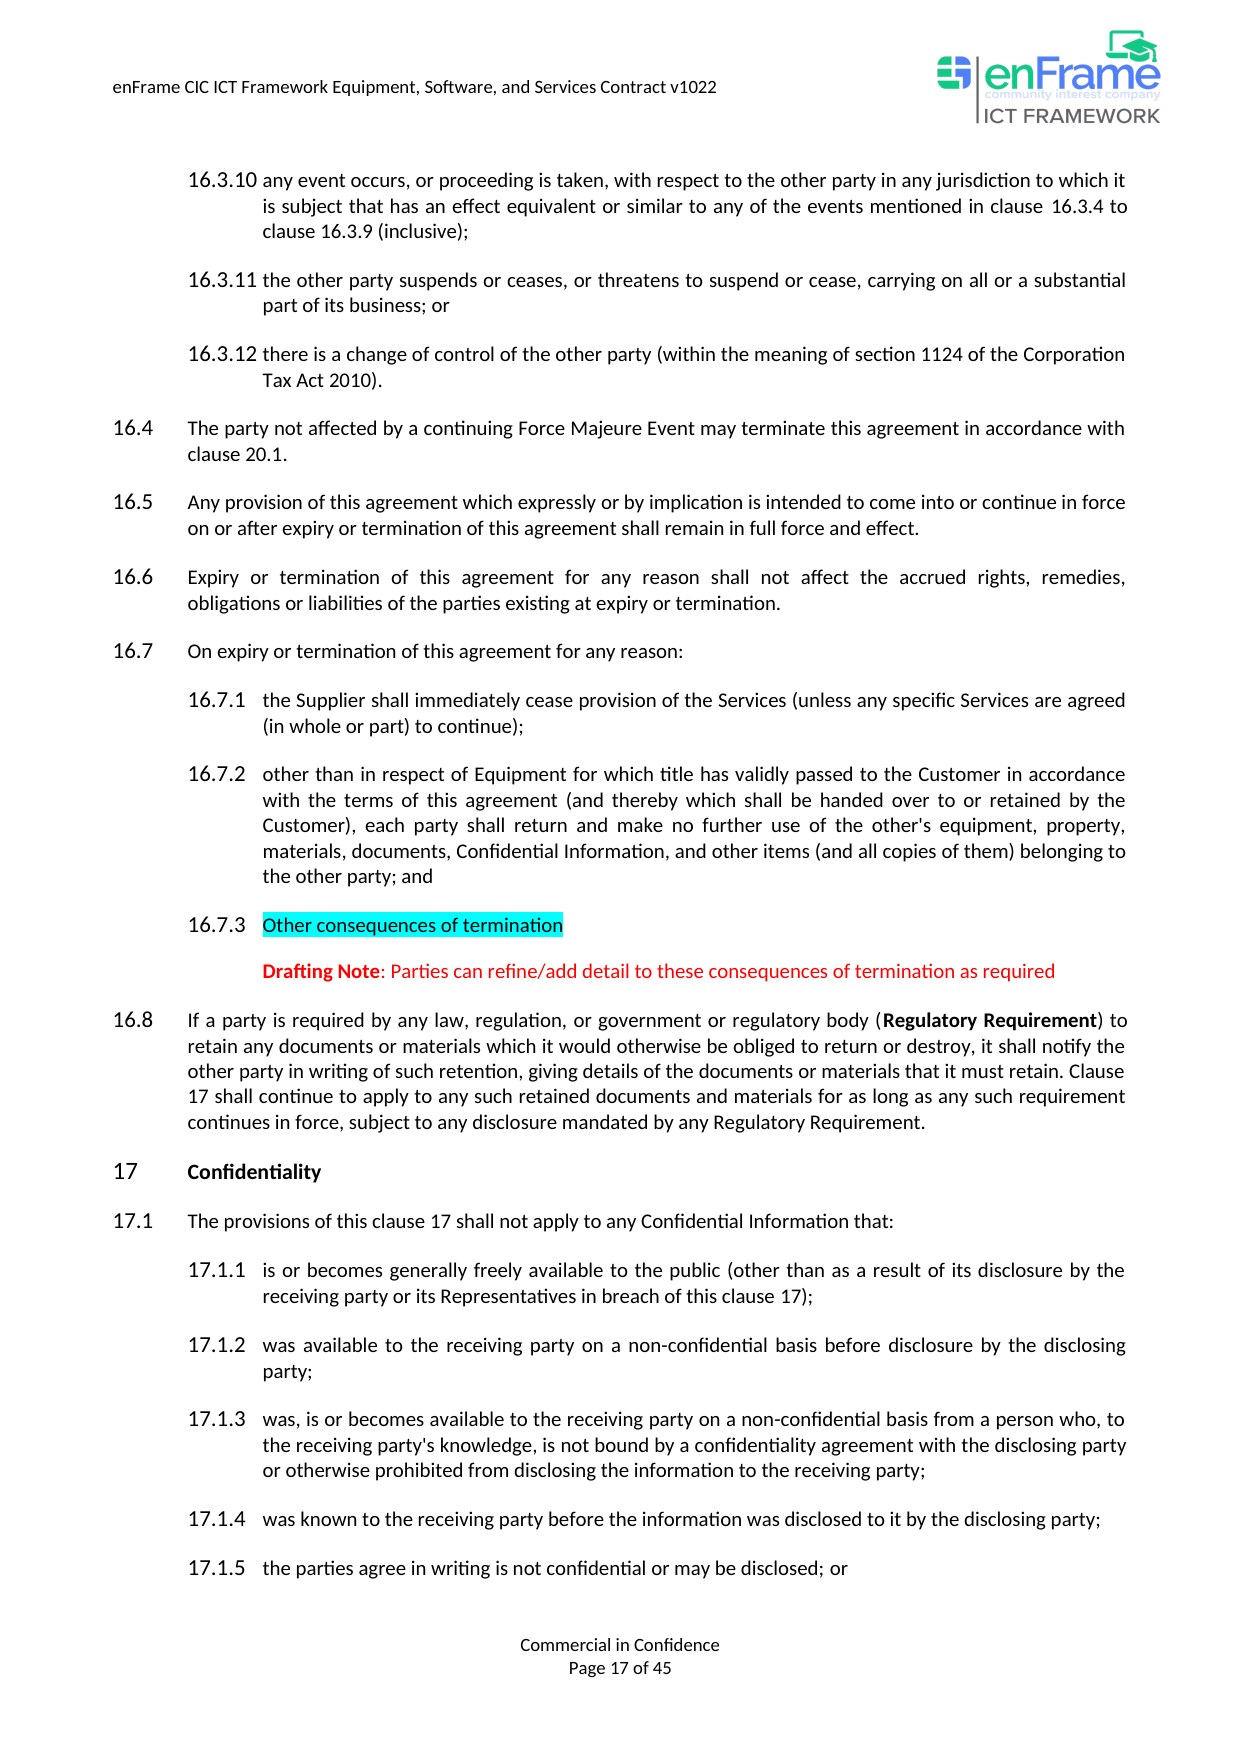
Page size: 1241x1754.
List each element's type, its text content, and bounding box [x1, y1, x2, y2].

list Drafting Note: Parties can refine/add detail to these consequences of termination as required [262, 958, 1128, 984]
text the other party suspends or ceases, or threatens to suspend or cease, carrying on all or a substantial part of its business; or [187, 265, 1128, 318]
subtitle Confidentiality [112, 1155, 1128, 1186]
text On expiry or termination of this agreement for any reason: [112, 636, 1128, 664]
text was, is or becomes available to the receiving party on a non-confidential basis from a person who, to the receiving party's knowledge, is not bound by a confidentiality agreement with the disclosing party or otherwise prohibited from disclosing the information to the receiving party; [187, 1404, 1128, 1483]
text other than in respect of Equipment for which title has validly passed to the Customer in accordance with the terms of this agreement (and thereby which shall be handed over to or retained by the Customer), each party shall return and make no further use of the other's equipment, property, materials, documents, Confidential Information, and other items (and all copies of them) belonging to the other party; and [187, 759, 1128, 889]
text The party not affected by a continuing Force Majeure Event may terminate this agreement in accordance with clause 20.1. [112, 413, 1128, 467]
picture [922, 15, 1175, 137]
text was available to the receiving party on a non-confidential basis before disclosure by the disclosing party; [187, 1330, 1128, 1383]
text Any provision of this agreement which expressly or by implication is intended to come into or continue in force on or after expiry or termination of this agreement shall remain in full force and effect. [112, 487, 1128, 541]
text was known to the receiving party before the information was disclosed to it by the disclosing party; [187, 1504, 1128, 1532]
text If a party is required by any law, regulation, or government or regulatory body (Regulatory Requirement) to retain any documents or materials which it would otherwise be obliged to return or destroy, it shall notify the other party in writing of such retention, giving details of the documents or materials that it must retain. Clause 17 shall continue to apply to any such retained documents and materials for as long as any such requirement continues in force, subject to any disclosure mandated by any Regulatory Requirement. [112, 1005, 1128, 1134]
text any event occurs, or proceeding is taken, with respect to the other party in any jurisdiction to which it is subject that has an effect equivalent or similar to any of the events mentioned in clause 16.3.4 to clause 16.3.9 (inclusive); [187, 165, 1128, 244]
text Expiry or termination of this agreement for any reason shall not affect the accrued rights, remedies, obligations or liabilities of the parties existing at expiry or termination. [112, 562, 1128, 615]
text The provisions of this clause 17 shall not apply to any Confidential Information that: [112, 1207, 1128, 1235]
text Other consequences of termination [187, 910, 1128, 938]
text the parties agree in writing is not confidential or may be disclosed; or [187, 1553, 1128, 1581]
text is or becomes generally freely available to the public (other than as a result of its disclosure by the receiving party or its Representatives in breach of this clause 17); [187, 1256, 1128, 1309]
text there is a change of control of the other party (within the meaning of section 1124 of the Corporation Tax Act 2010). [187, 339, 1128, 392]
text the Supplier shall immediately cease provision of the Services (unless any specific Services are agreed (in whole or part) to continue); [187, 685, 1128, 738]
